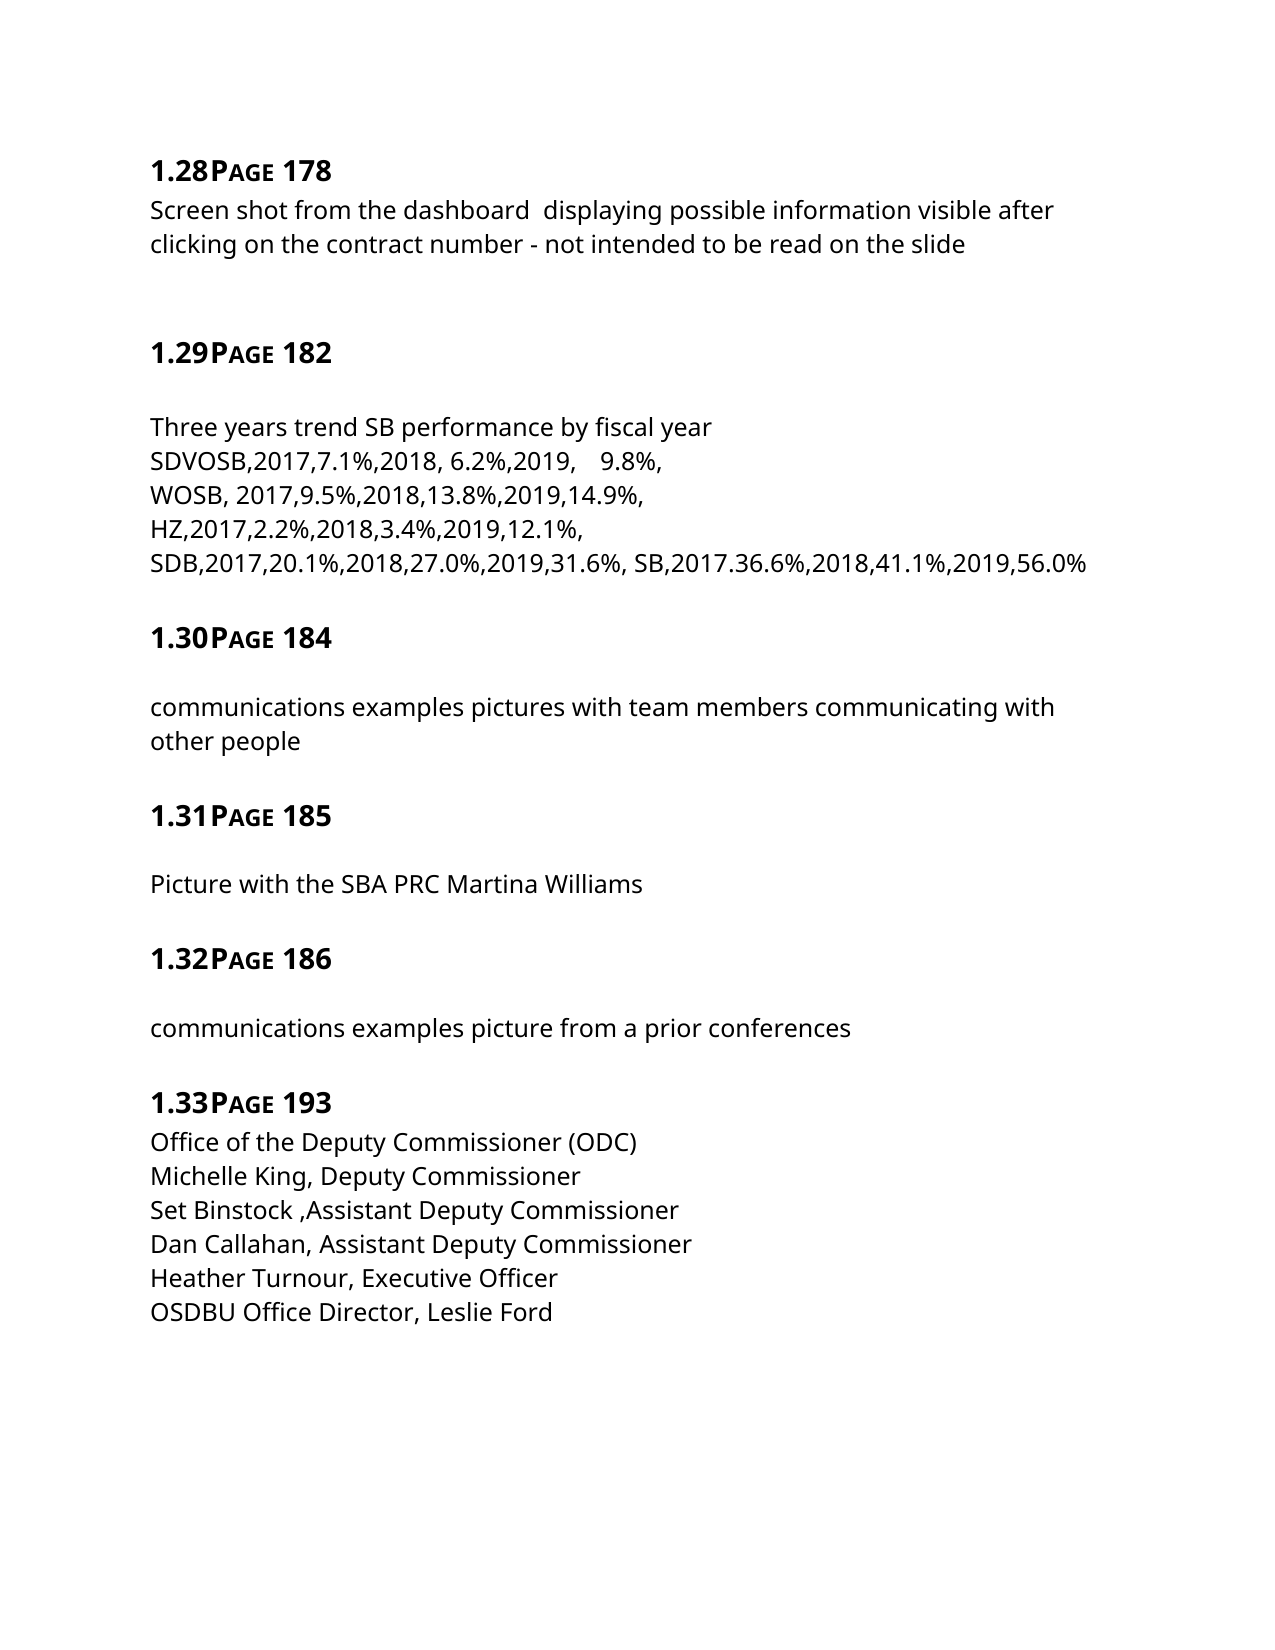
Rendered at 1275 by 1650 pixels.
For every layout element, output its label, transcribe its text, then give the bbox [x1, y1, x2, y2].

text Picture with the SBA PRC Martina Williams [150, 867, 1125, 901]
text Set Binstock ,Assistant Deputy Commissioner [150, 1193, 1125, 1227]
subtitle Page 182 [150, 332, 1125, 372]
text Three years trend SB performance by fiscal year [150, 409, 1125, 443]
text OSDBU Office Director, Leslie Ford [150, 1295, 1125, 1329]
subtitle Page 184 [150, 617, 1125, 657]
subtitle Page 193 [150, 1082, 1125, 1122]
subtitle Page 186 [150, 938, 1125, 978]
text Michelle King, Deputy Commissioner [150, 1159, 1125, 1193]
text communications examples pictures with team members communicating with other people [150, 689, 1125, 757]
text WOSB, 2017,9.5%,2018,13.8%,2019,14.9%, [150, 477, 1125, 512]
text Dan Callahan, Assistant Deputy Commissioner [150, 1227, 1125, 1261]
text HZ,2017,2.2%,2018,3.4%,2019,12.1%, [150, 512, 1125, 546]
text SDVOSB,2017,7.1%,2018, 6.2%,2019, 9.8%, [150, 443, 1125, 477]
text communications examples picture from a prior conferences [150, 1010, 1125, 1044]
subtitle Page 185 [150, 795, 1125, 834]
text Screen shot from the dashboard displaying possible information visible after clicking on the contract number - not intended to be read on the slide [150, 193, 1125, 261]
text Heather Turnour, Executive Officer [150, 1261, 1125, 1295]
text SDB,2017,20.1%,2018,27.0%,2019,31.6%, SB,2017.36.6%,2018,41.1%,2019,56.0% [150, 546, 1125, 580]
text Office of the Deputy Commissioner (ODC) [150, 1125, 1125, 1159]
subtitle Page 178 [150, 150, 1125, 190]
